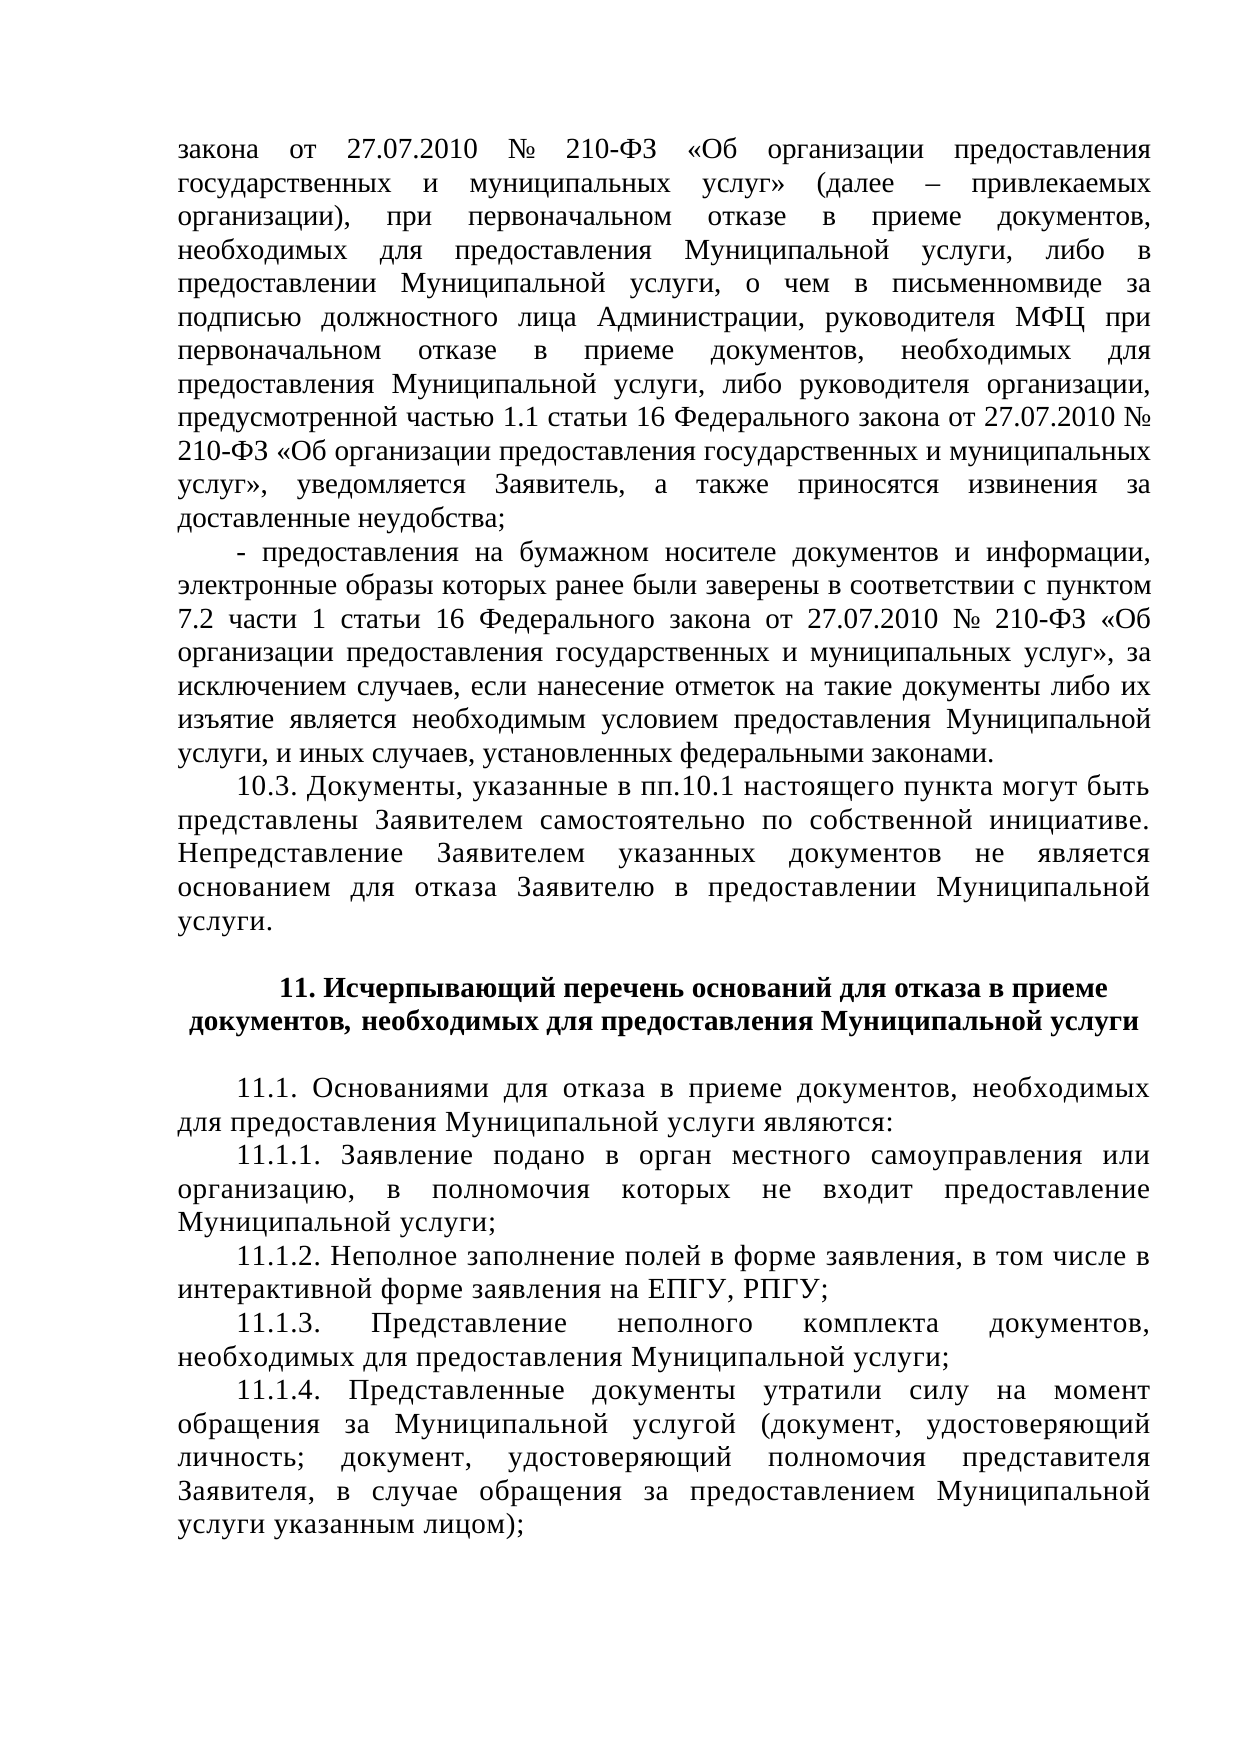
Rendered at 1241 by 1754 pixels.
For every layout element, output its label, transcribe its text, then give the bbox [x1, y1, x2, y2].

text 11.1.1. Заявление подано в орган местного самоуправления или организацию, в полномочия которых не входит предоставление Муниципальной услуги; [177, 1137, 1152, 1238]
text - предоставления на бумажном носителе документов и информации, электронные образы которых ранее были заверены в соответствии с пунктом 7.2 части 1 статьи 16 Федерального закона от 27.07.2010 № 210-ФЗ «Об организации предоставления государственных и муниципальных услуг», за исключением случаев, если нанесение отметок на такие документы либо их изъятие является необходимым условием предоставления Муниципальной услуги, и иных случаев, установленных федеральными законами. [177, 534, 1152, 768]
text 11.1.3. Представление неполного комплекта документов, необходимых для предоставления Муниципальной услуги; [177, 1305, 1152, 1372]
text 11.1. Основаниями для отказа в приеме документов, необходимых для предоставления Муниципальной услуги являются: [177, 1070, 1152, 1137]
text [177, 131, 1152, 534]
text 11.1.2. Неполное заполнение полей в форме заявления, в том числе в интерактивной форме заявления на ЕПГУ, РПГУ; [177, 1238, 1152, 1305]
text 11. Исчерпывающий перечень оснований для отказа в приеме документов, необходимых для предоставления Муниципальной услуги [177, 970, 1152, 1037]
text 10.3. Документы, указанные в пп.10.1 настоящего пункта могут быть представлены Заявителем самостоятельно по собственной инициативе. Непредставление Заявителем указанных документов не является основанием для отказа Заявителю в предоставлении Муниципальной услуги. [177, 768, 1152, 936]
text 11.1.4. Представленные документы утратили силу на момент обращения за Муниципальной услугой (документ, удостоверяющий личность; документ, удостоверяющий полномочия представителя Заявителя, в случае обращения за предоставлением Муниципальной услуги указанным лицом); [177, 1372, 1152, 1540]
